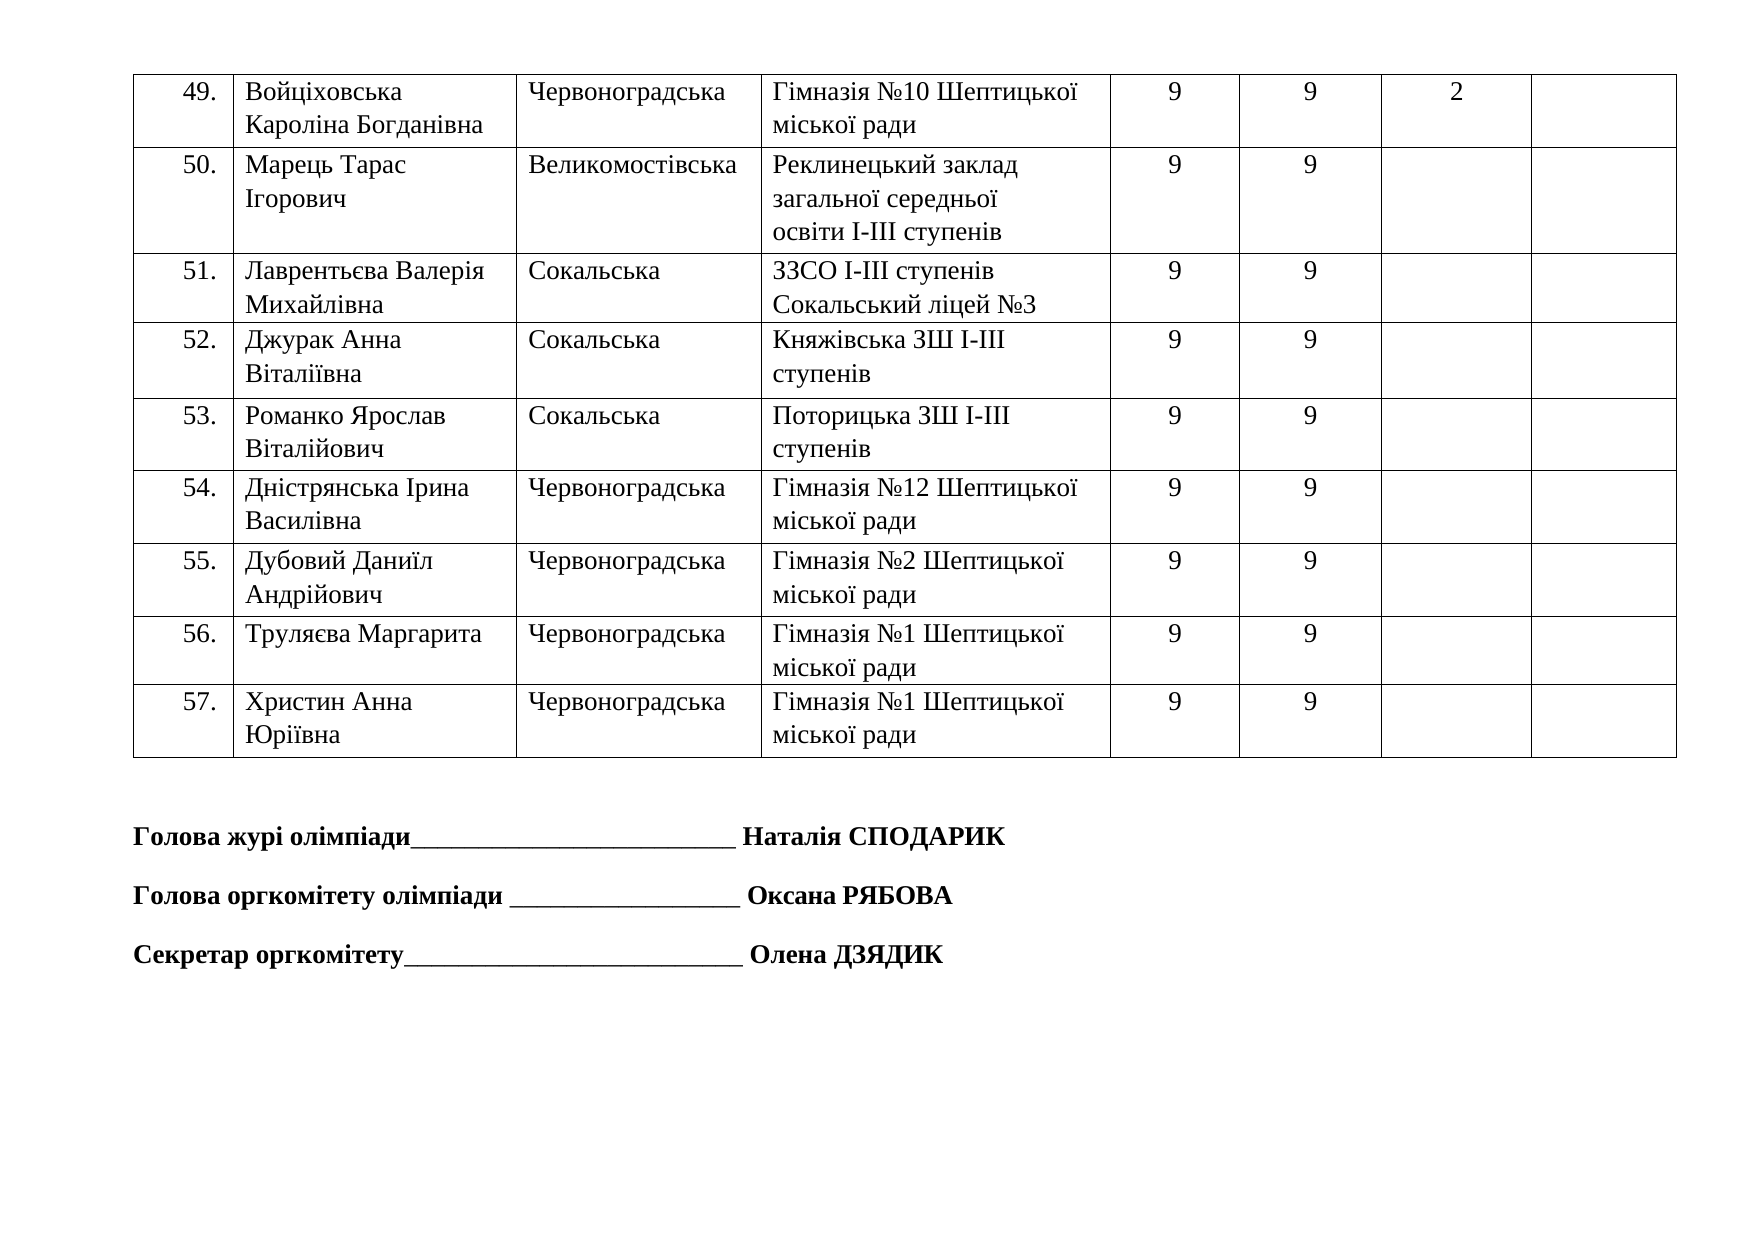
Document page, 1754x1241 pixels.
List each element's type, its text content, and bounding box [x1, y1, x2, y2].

table_cell 9 [1111, 471, 1239, 543]
table_cell Сокальська [517, 399, 761, 470]
table_cell 9 [1111, 75, 1239, 147]
table_cell 9 [1111, 323, 1239, 398]
table_cell [1532, 75, 1676, 147]
table_cell 9 [1111, 254, 1239, 322]
table_cell [1532, 399, 1676, 470]
table_cell [134, 544, 233, 616]
table_cell Гімназія №10 Шептицької міської ради [762, 75, 1110, 147]
table_cell 9 [1111, 399, 1239, 470]
table_cell [1532, 148, 1676, 253]
table_cell Труляєва Маргарита [234, 617, 516, 684]
text Голова журі олімпіади________________________ Наталія СПОДАРИК [133, 820, 1665, 851]
table_cell [134, 399, 233, 470]
table_cell Дністрянська Ірина Василівна [234, 471, 516, 543]
table_cell [134, 617, 233, 684]
table_cell [1382, 148, 1531, 253]
table_cell Гімназія №1 Шептицької міської ради [762, 617, 1110, 684]
table_cell Червоноградська [517, 617, 761, 684]
table_cell 9 [1111, 544, 1239, 616]
table_cell [1532, 685, 1676, 757]
table_cell Гімназія №2 Шептицької міської ради [762, 544, 1110, 616]
table_cell Великомостівська [517, 148, 761, 253]
table_cell [134, 148, 233, 253]
table_cell [1532, 254, 1676, 322]
table_cell Червоноградська [517, 544, 761, 616]
table_cell 9 [1240, 399, 1381, 470]
table_cell 9 [1240, 254, 1381, 322]
table_cell Гімназія №12 Шептицької міської ради [762, 471, 1110, 543]
table_cell Дубовий Даниїл Андрійович [234, 544, 516, 616]
table_cell [1382, 685, 1531, 757]
table_cell 9 [1111, 617, 1239, 684]
table_cell Червоноградська [517, 471, 761, 543]
table_cell Сокальська [517, 254, 761, 322]
table_cell Марець Тарас Ігорович [234, 148, 516, 253]
table_cell 9 [1240, 323, 1381, 398]
table_cell [1382, 399, 1531, 470]
table_cell [1532, 617, 1676, 684]
table_cell 9 [1240, 544, 1381, 616]
table_cell 9 [1240, 685, 1381, 757]
table_cell ЗЗСО І-ІІІ ступенів Сокальський ліцей №3 [762, 254, 1110, 322]
table_cell 9 [1240, 471, 1381, 543]
table_cell [134, 323, 233, 398]
table_cell [1382, 323, 1531, 398]
text Голова оргкомітету олімпіади _________________ Оксана РЯБОВА [133, 879, 1665, 910]
table_cell Княжівська ЗШ І-ІІІ ступенів [762, 323, 1110, 398]
table_cell Гімназія №1 Шептицької міської ради [762, 685, 1110, 757]
table_cell 9 [1240, 148, 1381, 253]
table_cell Реклинецький заклад загальної середньої освіти І-ІІІ ступенів [762, 148, 1110, 253]
table_cell 9 [1111, 148, 1239, 253]
table_cell [134, 685, 233, 757]
table_cell [1532, 323, 1676, 398]
table_cell [1382, 544, 1531, 616]
table_cell [134, 75, 233, 147]
text Секретар оргкомітету_________________________ Олена ДЗЯДИК [133, 938, 1665, 969]
table_cell [1382, 471, 1531, 543]
table_cell Червоноградська [517, 685, 761, 757]
table_cell Червоноградська [517, 75, 761, 147]
table_cell [1532, 471, 1676, 543]
table_cell [1532, 544, 1676, 616]
table_cell Романко Ярослав Віталійович [234, 399, 516, 470]
table_cell Поторицька ЗШ І-ІІІ ступенів [762, 399, 1110, 470]
table_cell [134, 254, 233, 322]
table_cell Сокальська [517, 323, 761, 398]
table_cell [1382, 254, 1531, 322]
table_cell Христин Анна Юріївна [234, 685, 516, 757]
table_cell 2 [1382, 75, 1531, 147]
table_cell [134, 471, 233, 543]
table_cell [1382, 617, 1531, 684]
table_cell 9 [1240, 75, 1381, 147]
table_cell Джурак Анна Віталіївна [234, 323, 516, 398]
table_cell Войціховська Кароліна Богданівна [234, 75, 516, 147]
table_cell Лаврентьєва Валерія Михайлівна [234, 254, 516, 322]
table_cell 9 [1111, 685, 1239, 757]
table_cell 9 [1240, 617, 1381, 684]
